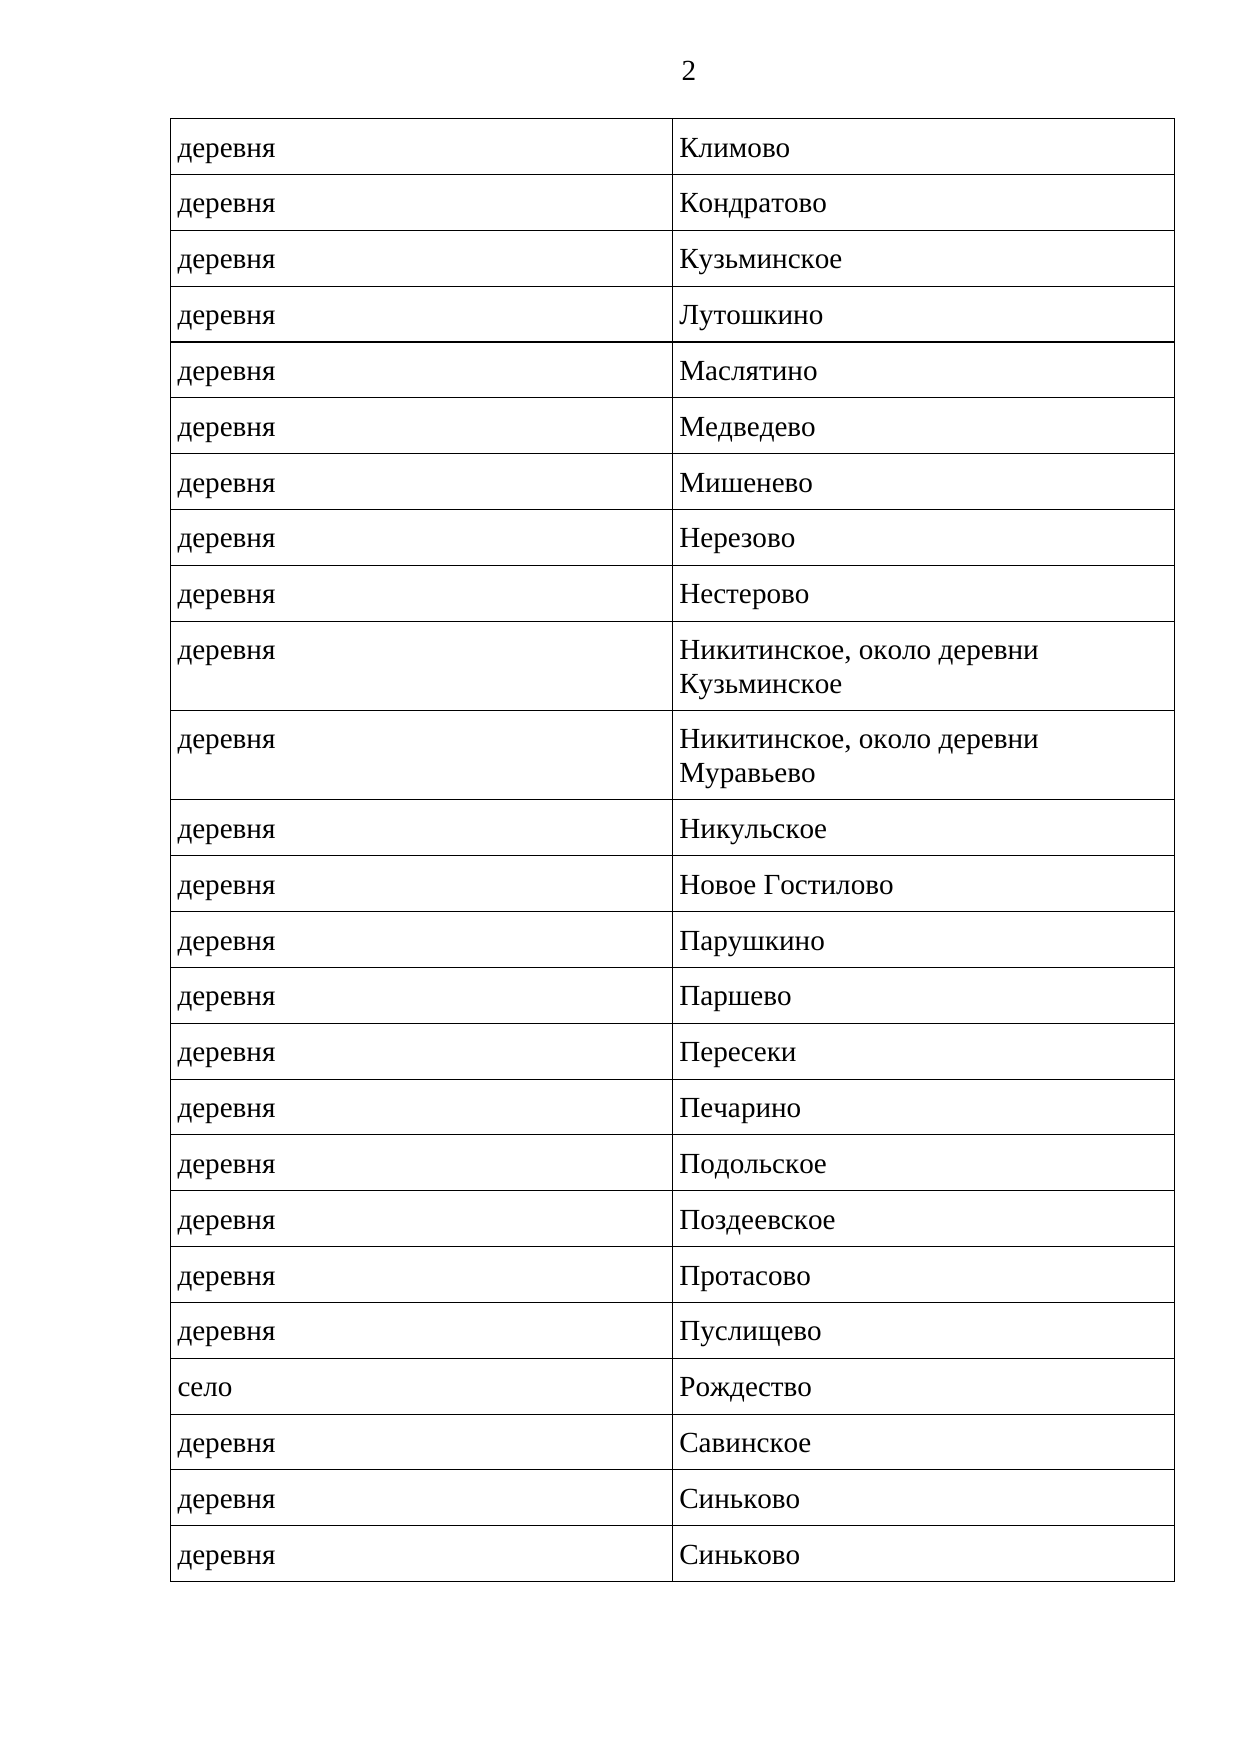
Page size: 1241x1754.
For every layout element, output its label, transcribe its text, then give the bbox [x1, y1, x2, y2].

table_cell Лутошкино [673, 287, 1174, 341]
table_cell Никитинское, около деревни Кузьминское [673, 622, 1174, 710]
table_cell деревня [171, 566, 672, 621]
table_cell деревня [171, 622, 672, 710]
table_cell Никитинское, около деревни Муравьево [673, 711, 1174, 799]
table_cell Нестерово [673, 566, 1174, 621]
table_cell деревня [171, 287, 672, 341]
table_cell деревня [171, 343, 672, 397]
table_cell Кондратово [673, 175, 1174, 230]
table_cell Новое Гостилово [673, 856, 1174, 911]
table_cell деревня [171, 968, 672, 1023]
table_cell Синьково [673, 1470, 1174, 1525]
table_cell Климово [673, 119, 1174, 174]
table_cell Маслятино [673, 343, 1174, 397]
table_cell деревня [171, 231, 672, 286]
table_cell Пуслищево [673, 1303, 1174, 1358]
table_cell Парушкино [673, 912, 1174, 967]
table_cell Кузьминское [673, 231, 1174, 286]
table_cell деревня [171, 1135, 672, 1190]
table_cell деревня [171, 398, 672, 453]
table_cell Печарино [673, 1080, 1174, 1134]
table_cell Савинское [673, 1415, 1174, 1469]
table_cell Пересеки [673, 1024, 1174, 1078]
table_cell деревня [171, 175, 672, 230]
table_cell деревня [171, 454, 672, 509]
table_cell деревня [171, 1470, 672, 1525]
table_cell деревня [171, 856, 672, 911]
table_cell деревня [171, 800, 672, 855]
table_cell село [171, 1359, 672, 1413]
table_cell Синьково [673, 1526, 1174, 1581]
table_cell деревня [171, 1247, 672, 1302]
table_cell Подольское [673, 1135, 1174, 1190]
table_cell деревня [171, 1526, 672, 1581]
table_cell Медведево [673, 398, 1174, 453]
table_cell деревня [171, 1303, 672, 1358]
table_cell деревня [171, 1024, 672, 1078]
table_cell Мишенево [673, 454, 1174, 509]
table_cell деревня [171, 711, 672, 799]
table_cell Никульское [673, 800, 1174, 855]
table_cell Протасово [673, 1247, 1174, 1302]
table_cell деревня [171, 912, 672, 967]
table_cell деревня [171, 1080, 672, 1134]
table_cell Паршево [673, 968, 1174, 1023]
table_cell деревня [171, 510, 672, 565]
table_cell деревня [171, 119, 672, 174]
table_cell деревня [171, 1191, 672, 1246]
table_cell Нерезово [673, 510, 1174, 565]
table_cell деревня [171, 1415, 672, 1469]
table_cell Рождество [673, 1359, 1174, 1413]
table_cell Поздеевское [673, 1191, 1174, 1246]
